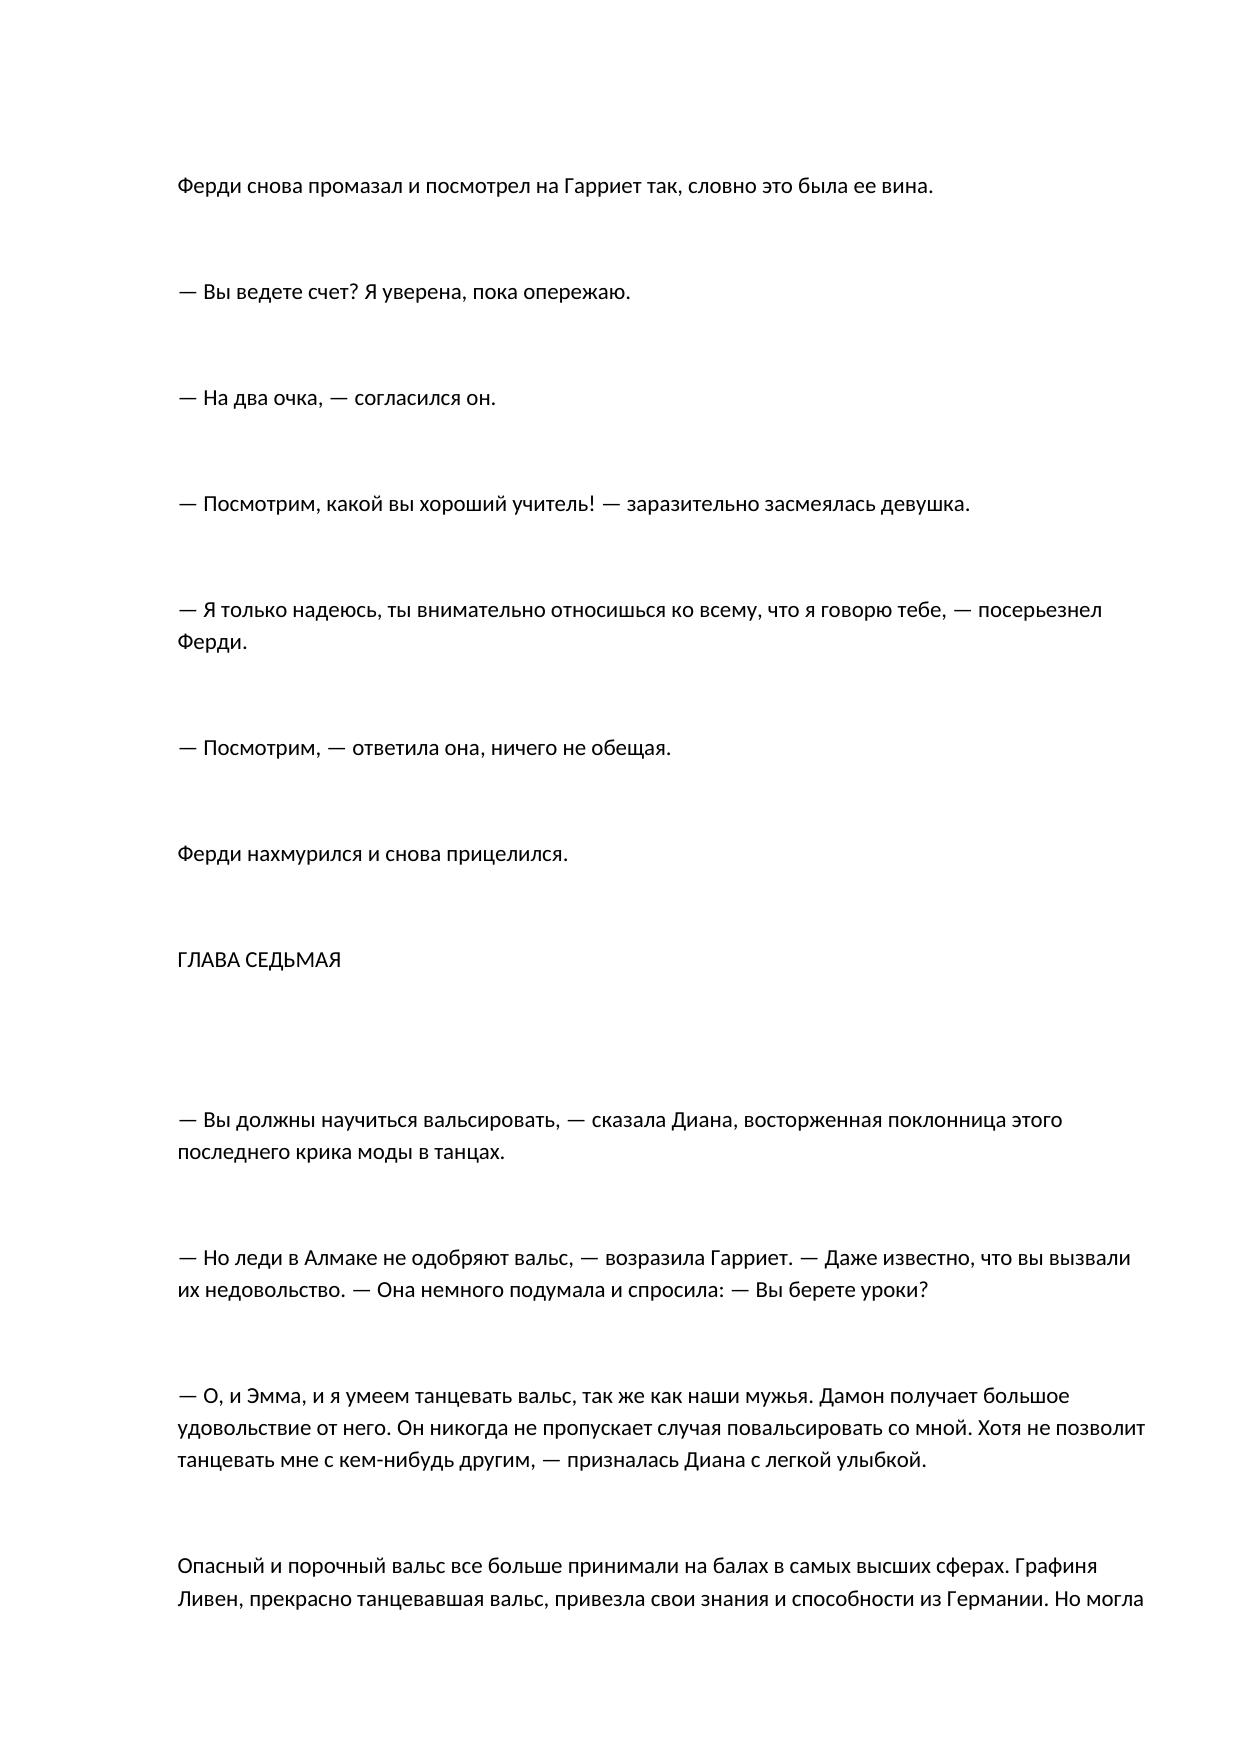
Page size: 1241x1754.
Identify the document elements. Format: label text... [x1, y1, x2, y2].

text — Я только надеюсь, ты внимательно относишься ко всему, что я говорю тебе, — посерьезнел Ферди. [177, 595, 1152, 656]
text ГЛАВА СЕДЬМАЯ [177, 946, 1152, 974]
text — Вы должны научиться вальсировать, — сказала Диана, восторженная поклонница этого последнего крика моды в танцах. [177, 1105, 1152, 1165]
text — Посмотрим, — ответила она, ничего не обещая. [177, 733, 1152, 762]
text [177, 1552, 1152, 1612]
text — На два очка, — согласился он. [177, 383, 1152, 411]
text — Посмотрим, какой вы хороший учитель! — заразительно засмеялась девушка. [177, 489, 1152, 517]
text Ферди снова промазал и посмотрел на Гарриет так, словно это была ее вина. [177, 171, 1152, 199]
text — О, и Эмма, и я умеем танцевать вальс, так же как наши мужья. Дамон получает большое удовольствие от него. Он никогда не пропускает случая повальсировать со мной. Хотя не позволит танцевать мне с кем-нибудь другим, — призналась Диана с легкой улыбкой. [177, 1381, 1152, 1473]
text — Но леди в Алмаке не одобряют вальс, — возразила Гарриет. — Даже известно, что вы вызвали их недовольство. — Она немного подумала и спросила: — Вы берете уроки? [177, 1243, 1152, 1303]
text Ферди нахмурился и снова прицелился. [177, 839, 1152, 868]
text — Вы ведете счет? Я уверена, пока опережаю. [177, 277, 1152, 305]
